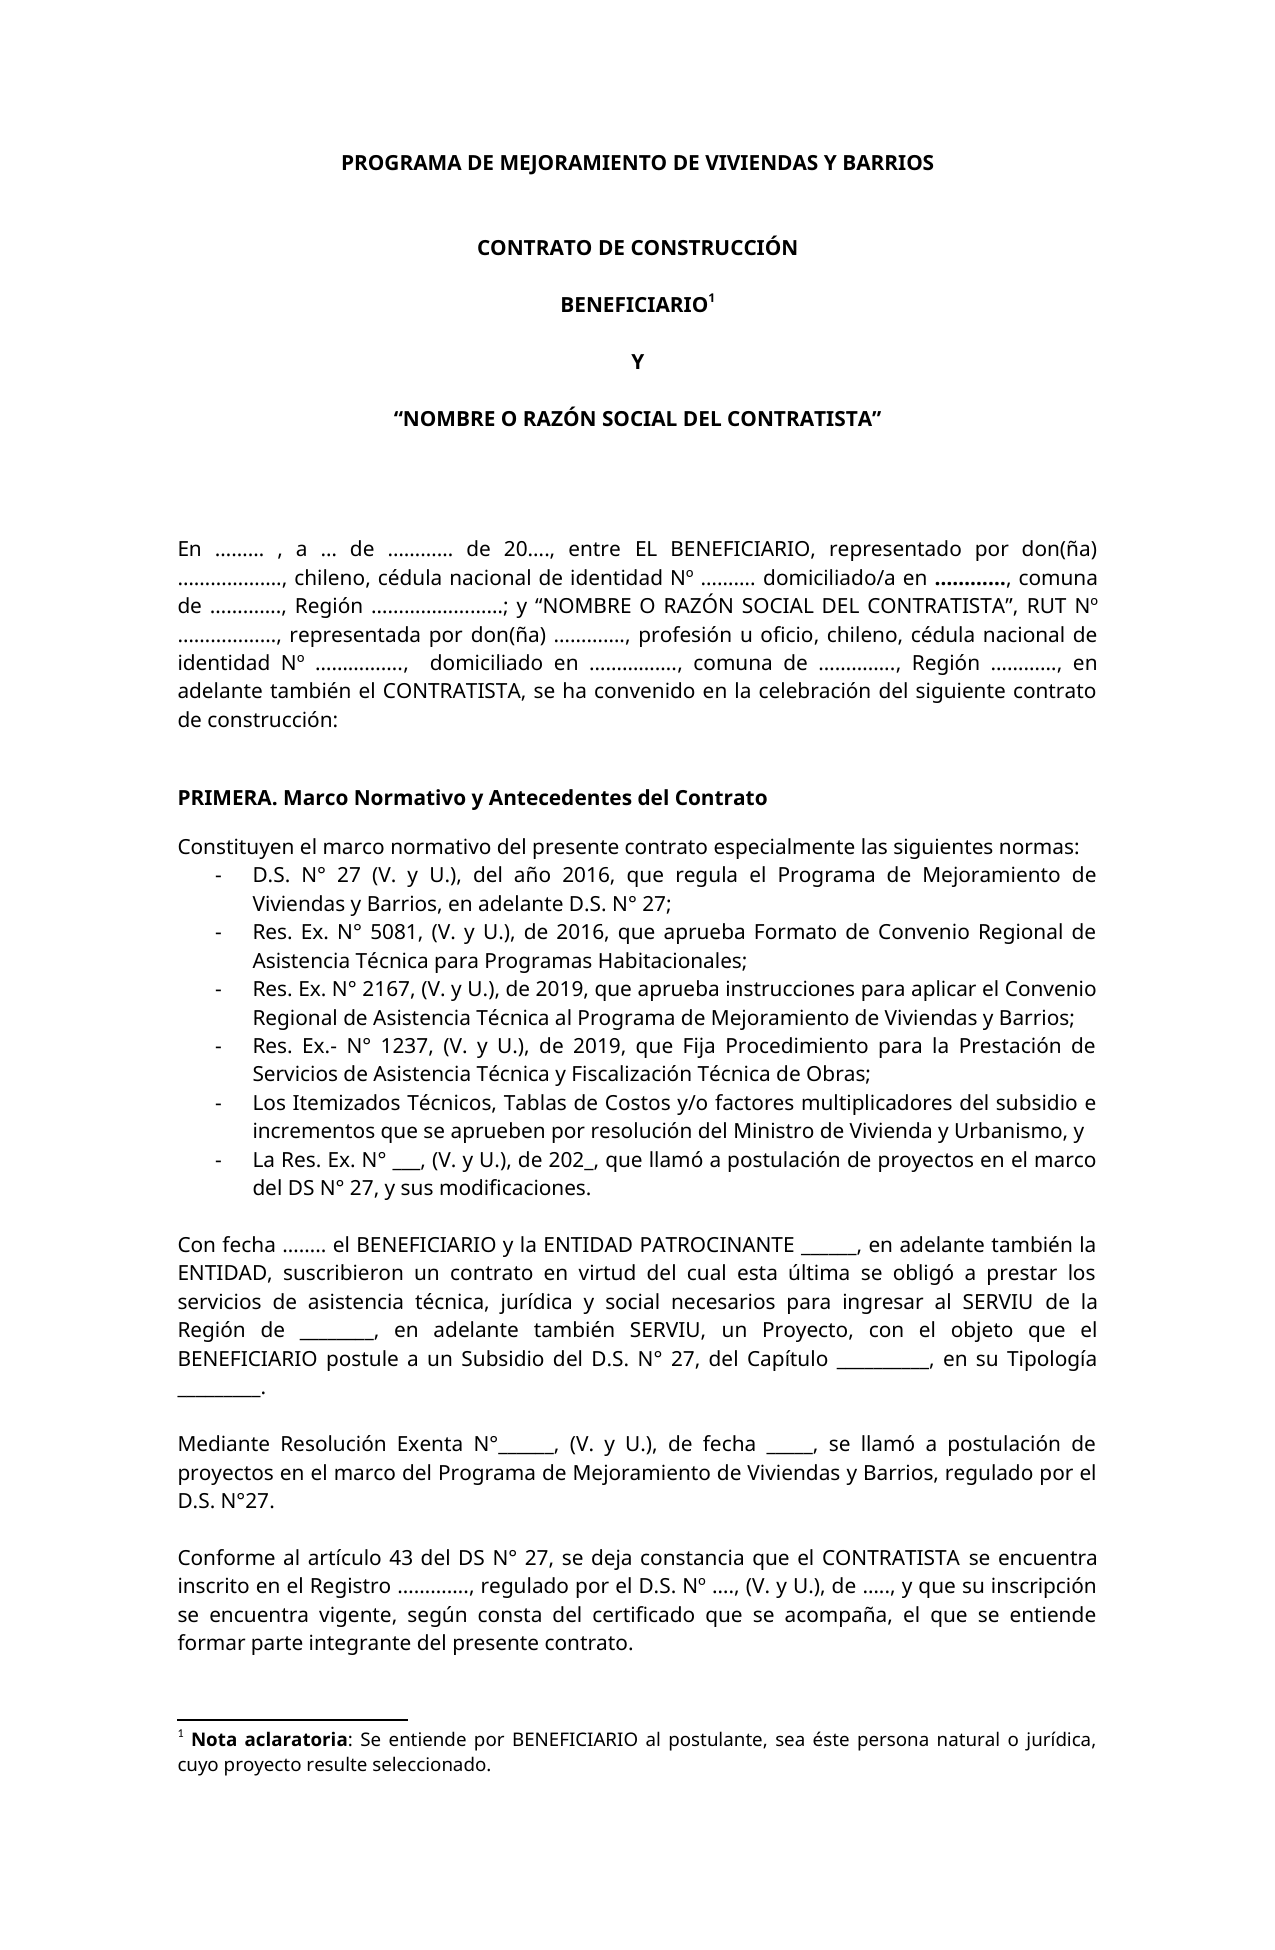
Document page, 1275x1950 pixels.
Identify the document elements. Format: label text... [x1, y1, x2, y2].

text PRIMERA. Marco Normativo y Antecedentes del Contrato [177, 783, 1098, 811]
list Res. Ex. N° 5081, (V. y U.), de 2016, que aprueba Formato de Convenio Regional de Asistencia Técnica para Programas Habitacionales; [215, 917, 1098, 974]
text BENEFICIARIO [177, 290, 1098, 318]
text Constituyen el marco normativo del presente contrato especialmente las siguientes normas: [177, 832, 1098, 860]
list La Res. Ex. N° ___, (V. y U.), de 202_, que llamó a postulación de proyectos en el marco del DS N° 27, y sus modificaciones. [215, 1145, 1098, 1202]
text Con fecha …….. el BENEFICIARIO y la ENTIDAD PATROCINANTE ______, en adelante también la ENTIDAD, suscribieron un contrato en virtud del cual esta última se obligó a prestar los servicios de asistencia técnica, jurídica y social necesarios para ingresar al SERVIU de la Región de ________, en adelante también SERVIU, un Proyecto, con el objeto que el BENEFICIARIO postule a un Subsidio del D.S. N° 27, del Capítulo __________, en su Tipología _________. [177, 1230, 1098, 1401]
text Y [177, 347, 1098, 375]
list D.S. N° 27 (V. y U.), del año 2016, que regula el Programa de Mejoramiento de Viviendas y Barrios, en adelante D.S. N° 27; [215, 860, 1098, 917]
list Res. Ex.- N° 1237, (V. y U.), de 2019, que Fija Procedimiento para la Prestación de Servicios de Asistencia Técnica y Fiscalización Técnica de Obras; [215, 1031, 1098, 1088]
list Res. Ex. N° 2167, (V. y U.), de 2019, que aprueba instrucciones para aplicar el Convenio Regional de Asistencia Técnica al Programa de Mejoramiento de Viviendas y Barrios; [215, 974, 1098, 1031]
text “NOMBRE O RAZÓN SOCIAL DEL CONTRATISTA” [177, 404, 1098, 432]
text Mediante Resolución Exenta N°______, (V. y U.), de fecha _____, se llamó a postulación de proyectos en el marco del Programa de Mejoramiento de Viviendas y Barrios, regulado por el D.S. N°27. [177, 1429, 1098, 1514]
text Programa de mejoramiento de viviendas y barrios [177, 148, 1098, 176]
list Los Itemizados Técnicos, Tablas de Costos y/o factores multiplicadores del subsidio e incrementos que se aprueben por resolución del Ministro de Vivienda y Urbanismo, y [215, 1088, 1098, 1145]
text Conforme al artículo 43 del DS N° 27, se deja constancia que el CONTRATISTA se encuentra inscrito en el Registro …………., regulado por el D.S. Nº …., (V. y U.), de ….., y que su inscripción se encuentra vigente, según consta del certificado que se acompaña, el que se entiende formar parte integrante del presente contrato. [177, 1543, 1098, 1657]
text En ……… , a … de ………… de 20…., entre EL BENEFICIARIO, representado por don(ña) ………………., chileno, cédula nacional de identidad Nº ………. domiciliado/a en …………, comuna de …………., Región ……………………; y “NOMBRE O RAZÓN SOCIAL DEL CONTRATISTA”, RUT Nº ………………, representada por don(ña) …………., profesión u oficio, chileno, cédula nacional de identidad Nº ……………., domiciliado en ……………., comuna de ………….., Región …………, en adelante también el CONTRATISTA, se ha convenido en la celebración del siguiente contrato de construcción: [177, 534, 1098, 733]
text CONTRATO DE CONSTRUCCIÓN [177, 233, 1098, 261]
